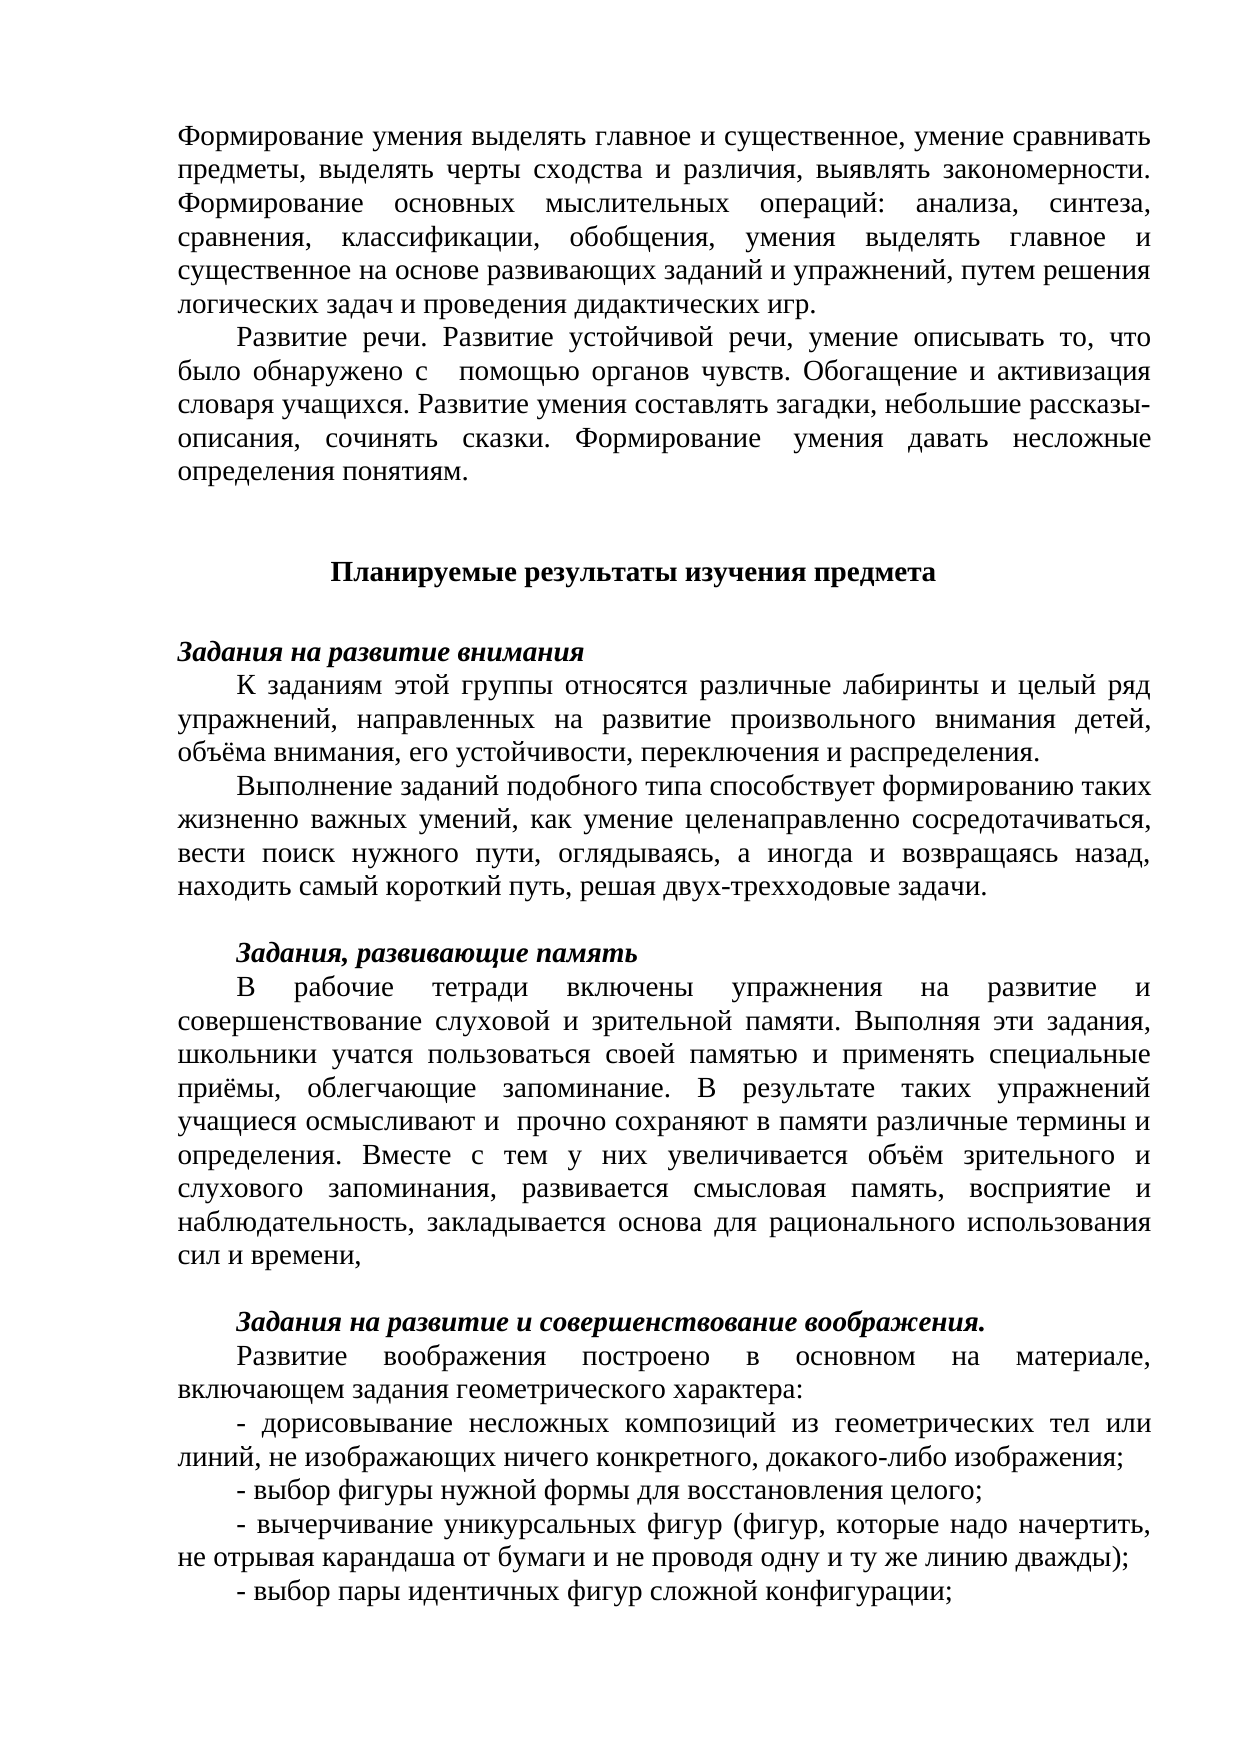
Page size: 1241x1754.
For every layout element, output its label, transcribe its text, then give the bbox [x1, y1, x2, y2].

text - выбор фигуры нужной формы для восстановления целого; [177, 1472, 1152, 1506]
text - дорисовывание несложных композиций из геометрических тел или линий, не изображающих ничего конкретного, докакого-либо изображения; [177, 1405, 1152, 1472]
text Планируемые результаты изучения предмета [177, 554, 1152, 588]
text Развитие речи. Развитие устойчивой речи, умение описывать то, что было обнаружено с помощью органов чувств. Обогащение и активизация словаря учащихся. Развитие умения составлять загадки, небольшие рассказы- описания, сочинять сказки. Формирование умения давать несложные определения понятиям. [177, 319, 1152, 487]
text Задания на развитие внимания [177, 634, 1152, 667]
text Развитие воображения построено в основном на материале, включающем задания геометрического характера: [177, 1338, 1152, 1405]
text Выполнение заданий подобного типа способствует формированию таких жизненно важных умений, как умение целенаправленно сосредотачиваться, вести поиск нужного пути, оглядываясь, а иногда и возвращаясь назад, находить самый короткий путь, решая двух-трехходовые задачи. [177, 768, 1152, 902]
text Задания на развитие и совершенствование воображения. [177, 1304, 1152, 1338]
text Задания, развивающие память [177, 936, 1152, 969]
text В рабочие тетради включены упражнения на развитие и совершенствование слуховой и зрительной памяти. Выполняя эти задания, школьники учатся пользоваться своей памятью и применять специальные приёмы, облегчающие запоминание. В результате таких упражнений учащиеся осмысливают и прочно сохраняют в памяти различные термины и определения. Вместе с тем у них увеличивается объём зрительного и слухового запоминания, развивается смысловая память, восприятие и наблюдательность, закладывается основа для рационального использования сил и времени, [177, 969, 1152, 1271]
text - вычерчивание уникурсальных фигур (фигур, которые надо начертить, не отрывая карандаша от бумаги и не проводя одну и ту же линию дважды); [177, 1506, 1152, 1573]
text - выбор пары идентичных фигур сложной конфигурации; [177, 1573, 1152, 1606]
text К заданиям этой группы относятся различные лабиринты и целый ряд упражнений, направленных на развитие произвольного внимания детей, объёма внимания, его устойчивости, переключения и распределения. [177, 667, 1152, 768]
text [177, 118, 1152, 319]
